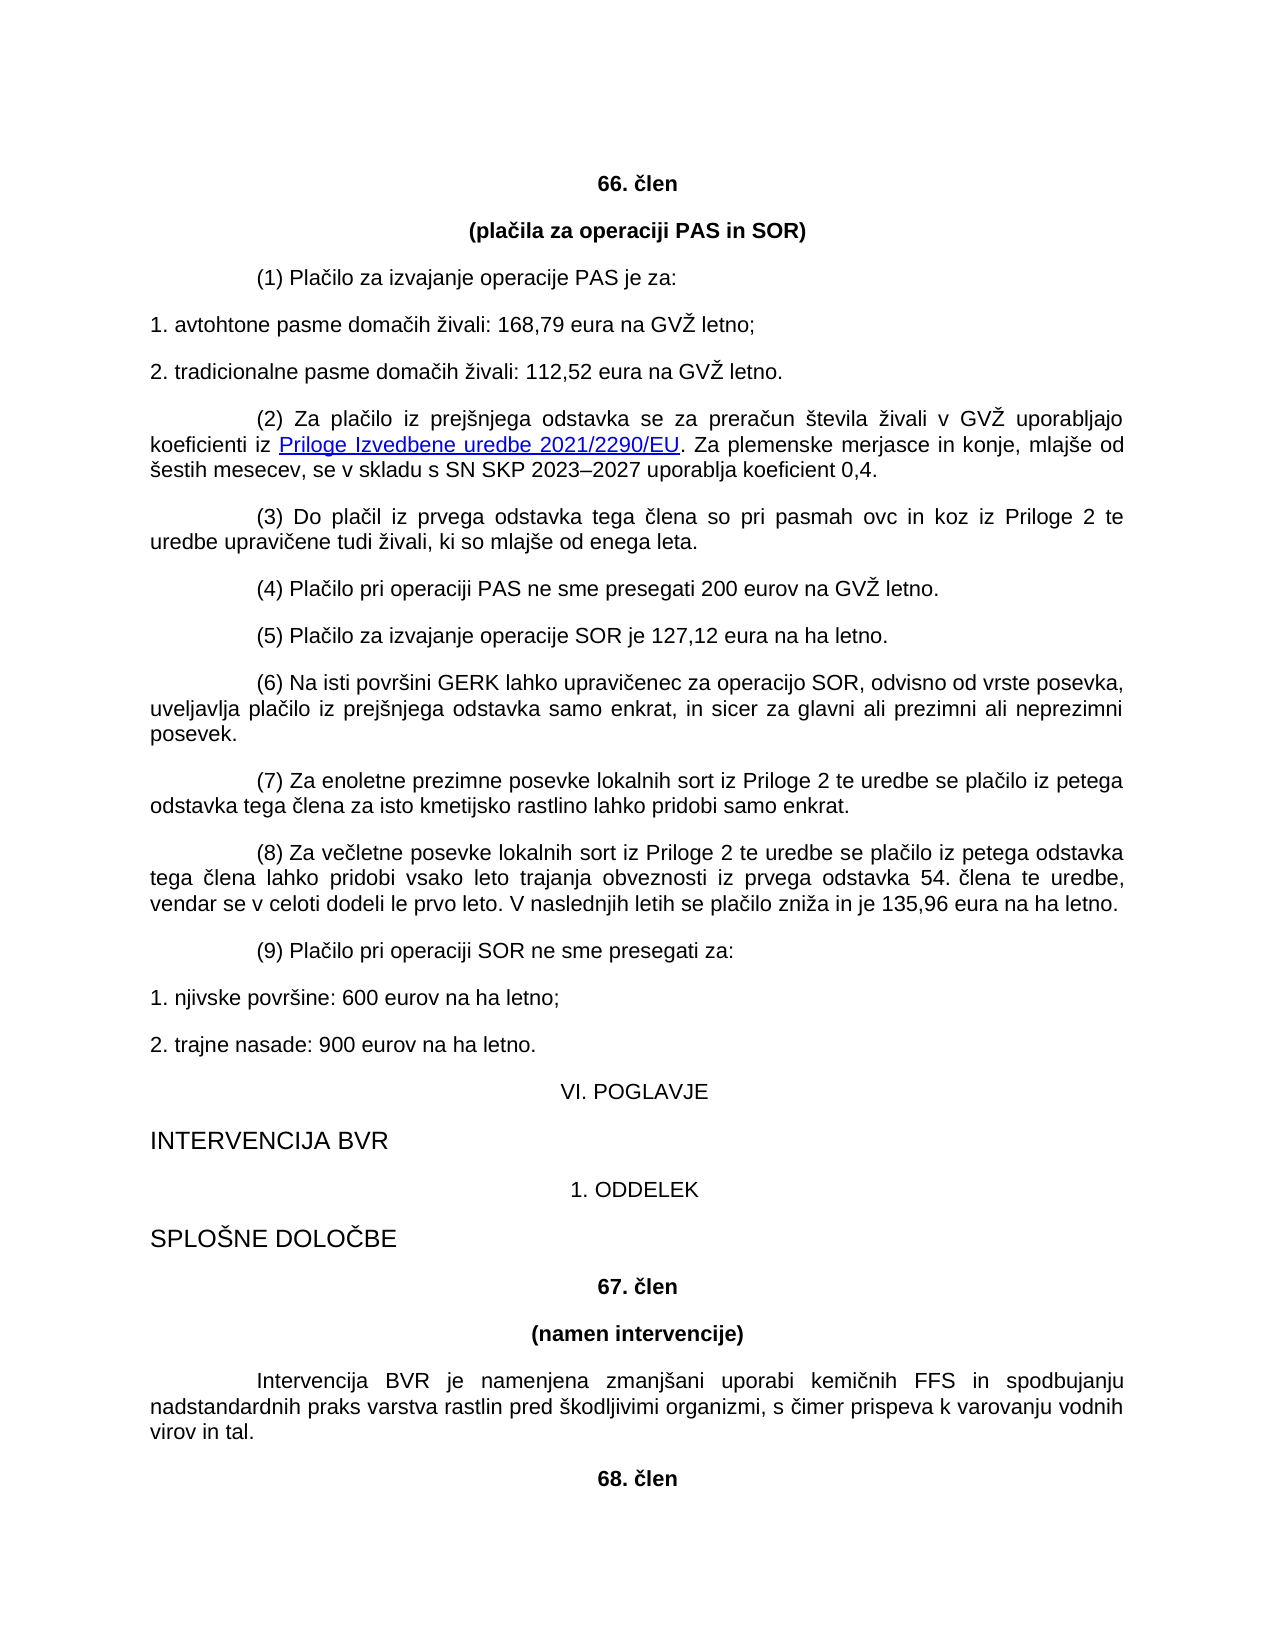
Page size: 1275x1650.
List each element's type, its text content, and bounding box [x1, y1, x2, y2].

text (9) Plačilo pri operaciji SOR ne sme presegati za: [150, 937, 1125, 963]
text Intervencija BVR je namenjena zmanjšani uporabi kemičnih FFS in spodbujanju nadstandardnih praks varstva rastlin pred škodljivimi organizmi, s čimer prispeva k varovanju vodnih virov in tal. [150, 1368, 1125, 1444]
text 2. tradicionalne pasme domačih živali: 112,52 eura na GVŽ letno. [150, 359, 1125, 384]
text (8) Za večletne posevke lokalnih sort iz Priloge 2 te uredbe se plačilo iz petega odstavka tega člena lahko pridobi vsako leto trajanja obveznosti iz prvega odstavka 54. člena te uredbe, vendar se v celoti dodeli le prvo leto. V naslednjih letih se plačilo zniža in je 135,96 eura na ha letno. [150, 840, 1125, 916]
text SPLOŠNE DOLOČBE [150, 1223, 1125, 1252]
text (6) Na isti površini GERK lahko upravičenec za operacijo SOR, odvisno od vrste posevka, uveljavlja plačilo iz prejšnjega odstavka samo enkrat, in sicer za glavni ali prezimni ali neprezimni posevek. [150, 670, 1125, 746]
text (plačila za operaciji PAS in SOR) [150, 197, 1125, 243]
text (4) Plačilo pri operaciji PAS ne sme presegati 200 eurov na GVŽ letno. [150, 576, 1125, 601]
text (7) Za enoletne prezimne posevke lokalnih sort iz Priloge 2 te uredbe se plačilo iz petega odstavka tega člena za isto kmetijsko rastlino lahko pridobi samo enkrat. [150, 768, 1125, 818]
text (3) Do plačil iz prvega odstavka tega člena so pri pasmah ovc in koz iz Priloge 2 te uredbe upravičene tudi živali, ki so mlajše od enega leta. [150, 504, 1125, 554]
text 1. avtohtone pasme domačih živali: 168,79 eura na GVŽ letno; [150, 312, 1125, 337]
text 68. člen [150, 1445, 1125, 1491]
text (1) Plačilo za izvajanje operacije PAS je za: [150, 265, 1125, 290]
text (namen intervencije) [150, 1300, 1125, 1346]
text 1. oddelek [150, 1126, 1125, 1202]
text (2) Za plačilo iz prejšnjega odstavka se za preračun števila živali v GVŽ uporabljajo koeficienti iz Priloge Izvedbene uredbe 2021/2290/EU. Za plemenske merjasce in konje, mlajše od šestih mesecev, se v skladu s SN SKP 2023–2027 uporablja koeficient 0,4. [150, 406, 1125, 482]
text 66. člen [150, 150, 1125, 196]
text 1. njivske površine: 600 eurov na ha letno; [150, 984, 1125, 1010]
text VI. poglavje [150, 1029, 1125, 1104]
text (5) Plačilo za izvajanje operacije SOR je 127,12 eura na ha letno. [150, 623, 1125, 648]
text 67. člen [150, 1253, 1125, 1299]
